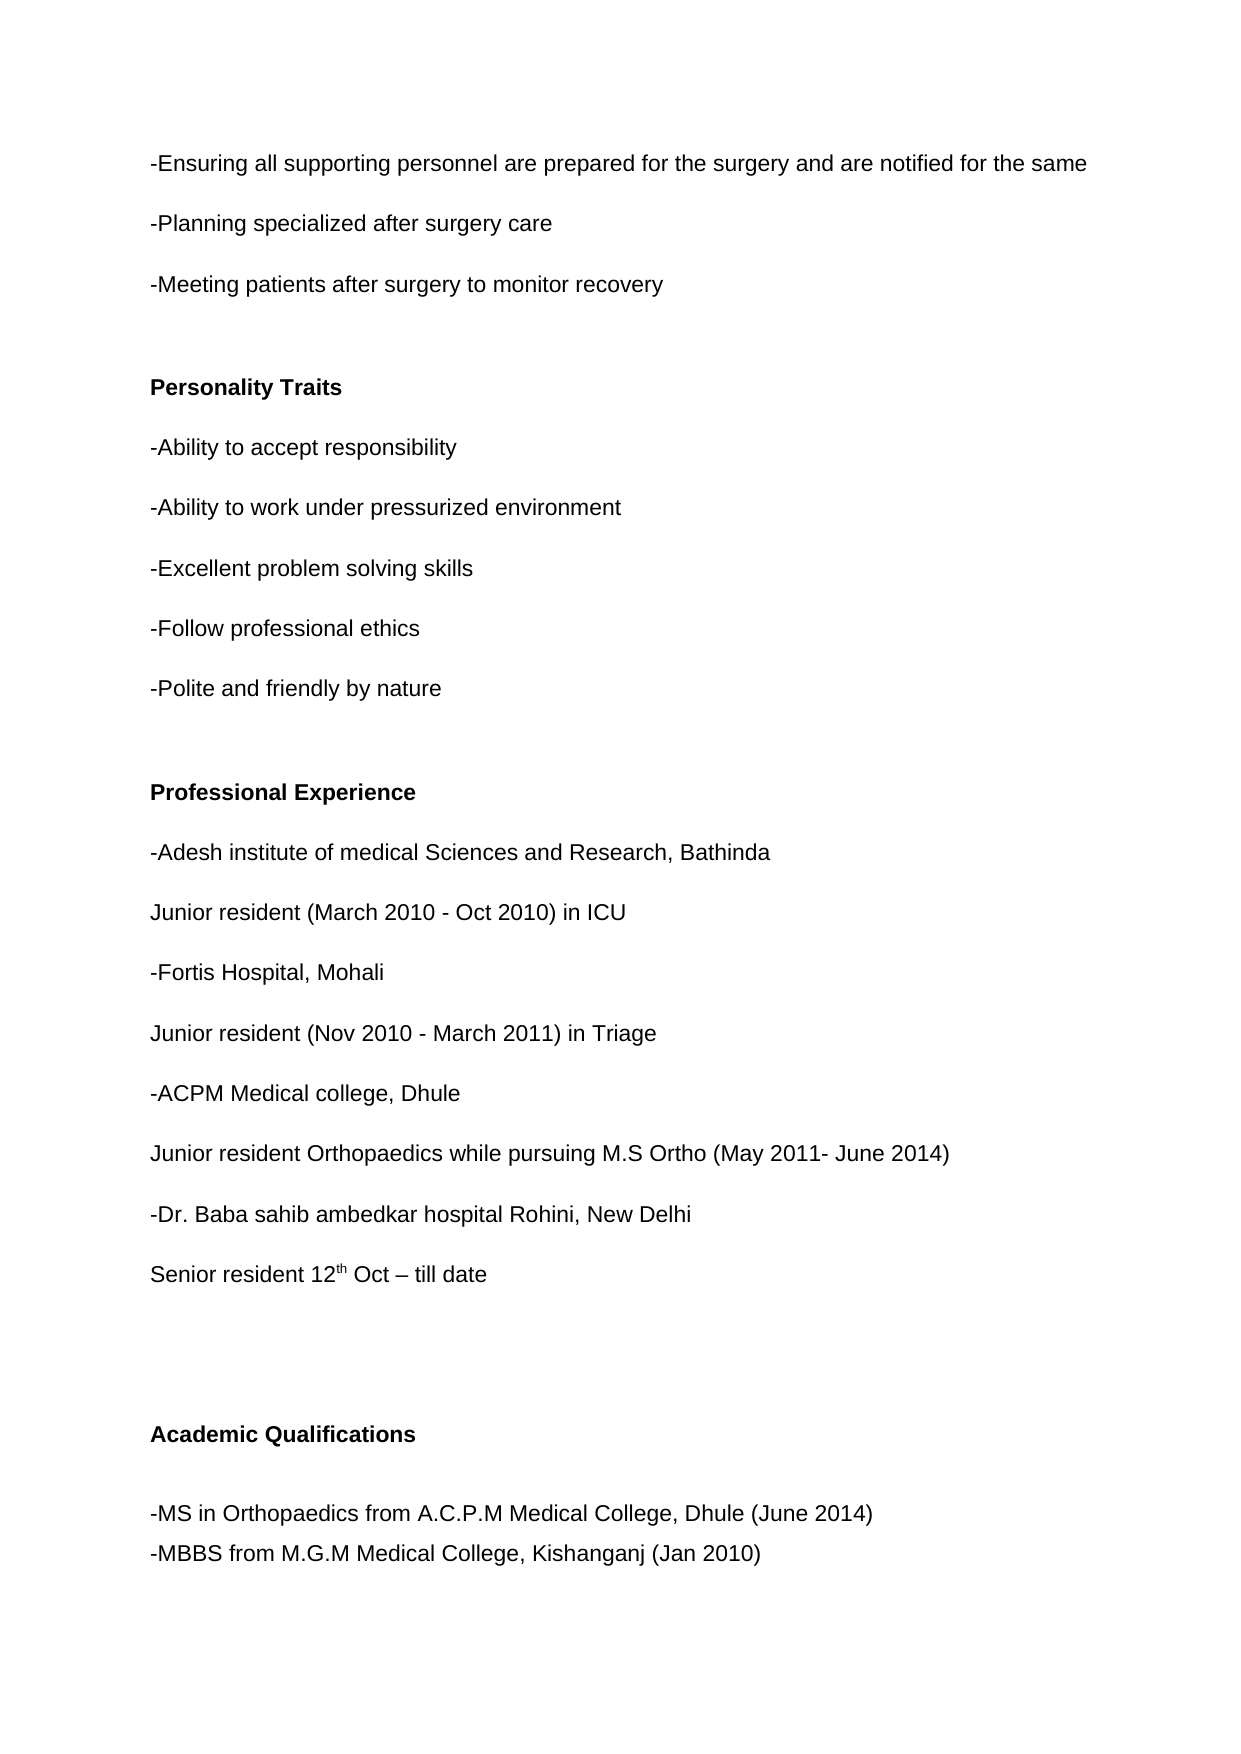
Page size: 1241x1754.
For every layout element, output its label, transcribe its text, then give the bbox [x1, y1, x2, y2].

text Personality Traits [150, 374, 1090, 400]
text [150, 1382, 1090, 1566]
text Junior resident (Nov 2010 - March 2011) in Triage [150, 1020, 1090, 1046]
text -Excellent problem solving skills [150, 555, 1090, 581]
text Professional Experience [150, 778, 1090, 805]
text -Adesh institute of medical Sciences and Research, Bathinda [150, 839, 1090, 865]
text Junior resident (March 2010 - Oct 2010) in ICU [150, 899, 1090, 925]
text -Dr. Baba sahib ambedkar hospital Rohini, New Delhi [150, 1201, 1090, 1227]
text -Fortis Hospital, Mohali [150, 959, 1090, 986]
text -Planning specialized after surgery care [150, 210, 1090, 237]
text -Polite and friendly by nature [150, 675, 1090, 744]
text Junior resident Orthopaedics while pursuing M.S Ortho (May 2011- June 2014) [150, 1140, 1090, 1167]
text Senior resident 12th Oct – till date [150, 1261, 1090, 1287]
text -Meeting patients after surgery to monitor recovery [150, 271, 1090, 339]
text -ACPM Medical college, Dhule [150, 1080, 1090, 1106]
text -Follow professional ethics [150, 615, 1090, 641]
text -Ability to work under pressurized environment [150, 494, 1090, 521]
text -Ensuring all supporting personnel are prepared for the surgery and are notified for the same [150, 150, 1090, 176]
text -Ability to accept responsibility [150, 434, 1090, 460]
